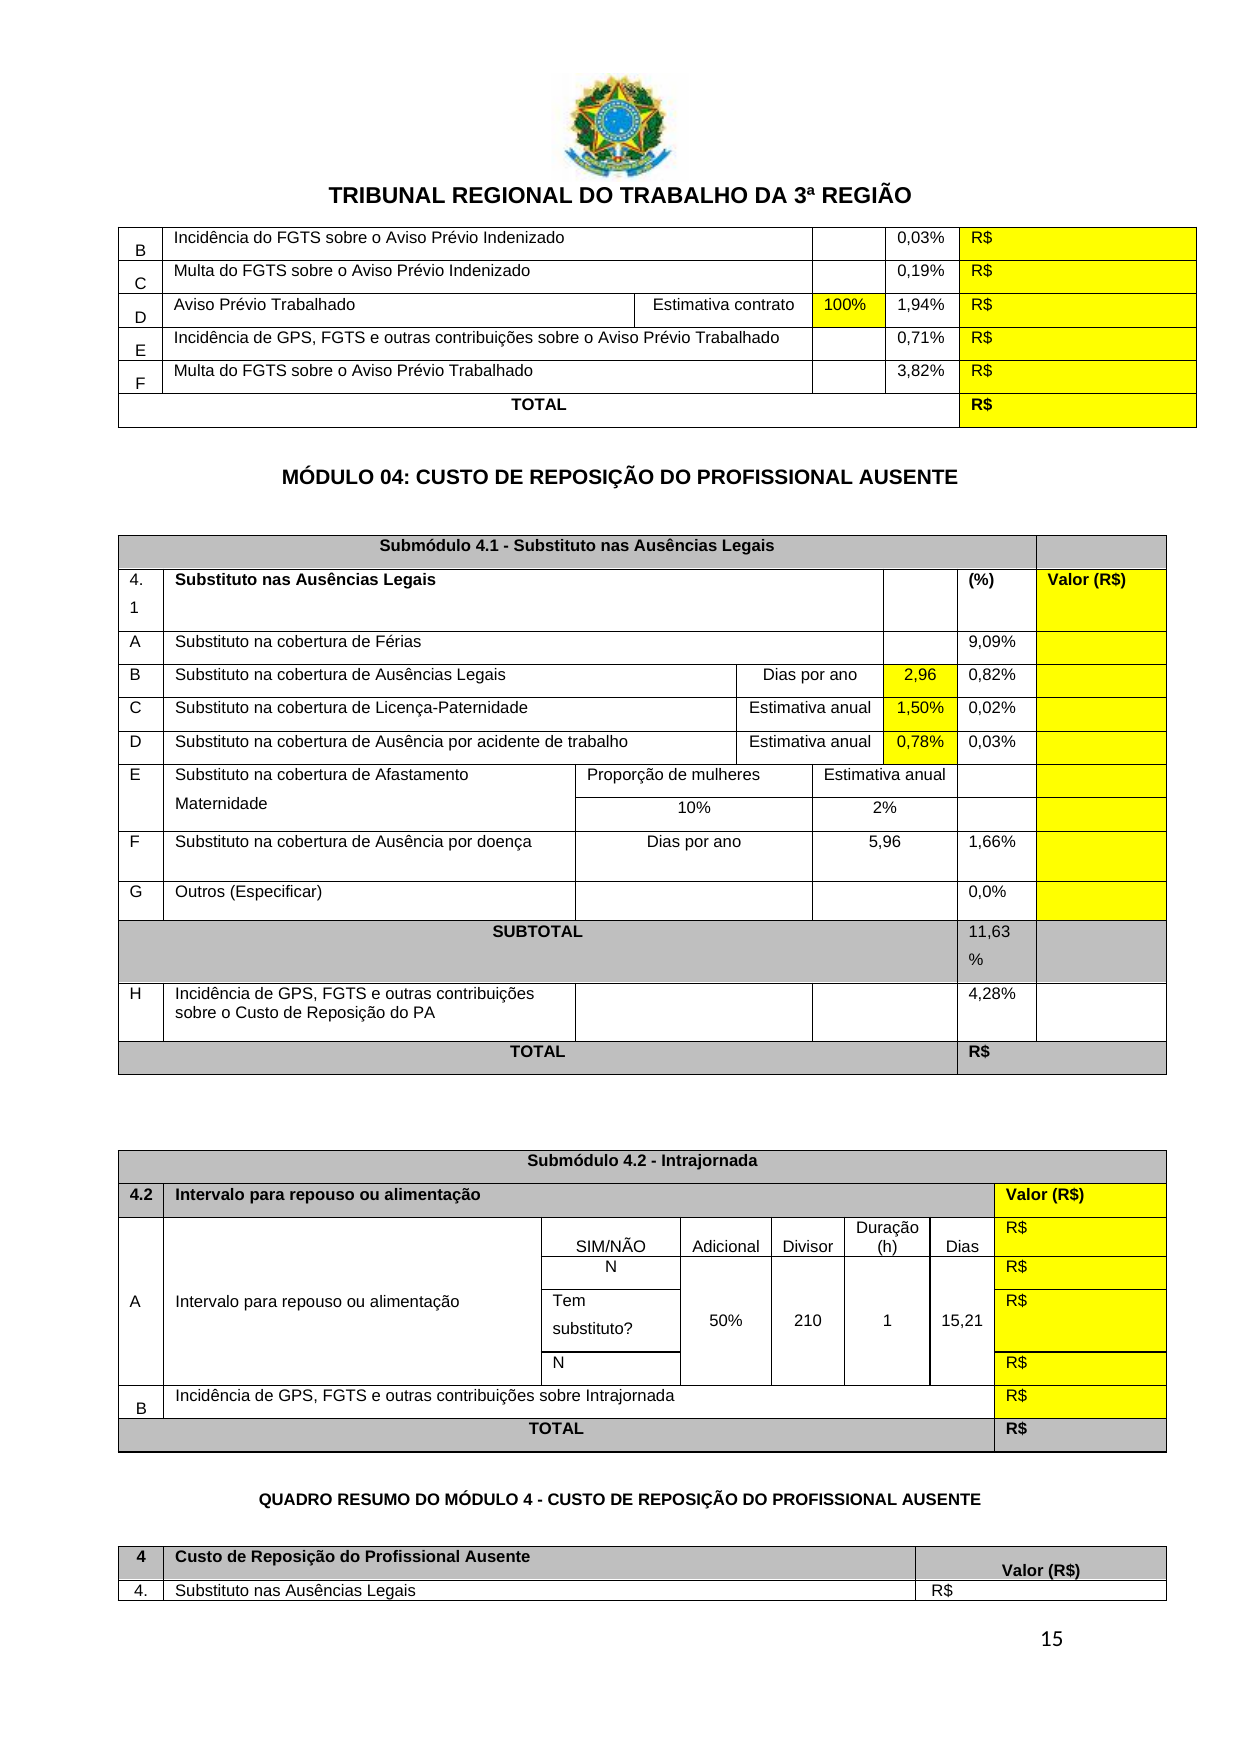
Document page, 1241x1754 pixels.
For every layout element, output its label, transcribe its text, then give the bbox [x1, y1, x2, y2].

table_cell 4.1 [119, 570, 163, 631]
table_header [1037, 536, 1166, 568]
table_cell 1 [845, 1257, 929, 1385]
table_cell R$ [960, 328, 1196, 360]
table_cell R$ [960, 361, 1196, 393]
table_cell Estimativa anual [737, 732, 883, 764]
table_cell G [119, 882, 163, 920]
table_cell 0,03% [958, 732, 1036, 764]
table_cell [1037, 698, 1166, 731]
table_cell Incidência de GPS, FGTS e outras contribuições sobre o Aviso Prévio Trabalhado [163, 328, 812, 360]
table_cell Divisor [772, 1218, 844, 1256]
table_cell R$ [995, 1257, 1166, 1289]
table_cell B [119, 665, 163, 697]
text QUADRO RESUMO DO MÓDULO 4 - CUSTO DE REPOSIÇÃO DO PROFISSIONAL AUSENTE [177, 1490, 1063, 1509]
table_cell R$ [960, 261, 1196, 293]
table_header Submódulo 4.1 - Substituto nas Ausências Legais [119, 536, 1036, 568]
table_cell 100% [813, 294, 885, 327]
table_cell Outros (Especificar) [164, 882, 575, 920]
table_cell R$ [960, 394, 1196, 427]
table_cell Substituto na cobertura de Férias [164, 632, 883, 664]
table_cell A [119, 1218, 163, 1385]
table_cell 1,94% [886, 294, 959, 327]
table_cell 0,0% [958, 882, 1036, 920]
table_cell 210 [772, 1257, 844, 1385]
table_cell 3,82% [886, 361, 959, 393]
table_cell Estimativa anual [737, 698, 883, 731]
table_cell [958, 765, 1036, 797]
table_cell TOTAL [119, 1419, 994, 1451]
table_cell F [119, 361, 162, 393]
table_cell Substituto na cobertura de Licença-Paternidade [164, 698, 736, 731]
table_cell 11,63% [958, 921, 1036, 982]
table_cell 9,09% [958, 632, 1036, 664]
table_cell Incidência do FGTS sobre o Aviso Prévio Indenizado [163, 228, 812, 260]
table_cell TOTAL [119, 394, 959, 427]
table_cell Valor (R$) [995, 1184, 1166, 1217]
table_cell 2% [813, 798, 957, 831]
table_header 4 [119, 1547, 163, 1579]
table_cell E [119, 765, 163, 831]
table_cell Dias [931, 1218, 994, 1256]
table_cell [1037, 632, 1166, 664]
table_cell [813, 984, 957, 1041]
table_cell 1,66% [958, 832, 1036, 881]
table_cell Dias por ano [576, 832, 812, 881]
table_cell [1037, 798, 1166, 831]
table_cell [813, 328, 885, 360]
table_cell SUBTOTAL [119, 921, 957, 982]
table_cell 4.1 [119, 1581, 163, 1600]
table_header Custo de Reposição do Profissional Ausente [164, 1547, 915, 1579]
table_cell Incidência de GPS, FGTS e outras contribuições sobre Intrajornada [164, 1386, 994, 1418]
table_cell R$ [995, 1419, 1166, 1451]
table_cell Substituto na cobertura de Ausência por doença [164, 832, 575, 881]
table_cell Substituto na cobertura de Ausência por acidente de trabalho [164, 732, 736, 764]
table_cell 0,02% [958, 698, 1036, 731]
table_cell R$ [958, 1042, 1166, 1074]
table_cell (%) [958, 570, 1036, 631]
table_cell [1037, 882, 1166, 920]
table_cell A [119, 632, 163, 664]
table_cell 50% [681, 1257, 771, 1385]
table_cell [1037, 832, 1166, 881]
table_cell 0,03% [886, 228, 959, 260]
table_header Valor (R$) [916, 1547, 1166, 1579]
table_cell 0,82% [958, 665, 1036, 697]
table_cell [813, 882, 957, 920]
table_cell Adicional [681, 1218, 771, 1256]
table_cell 4,28% [958, 984, 1036, 1041]
table_cell F [119, 832, 163, 881]
table_cell R$ [960, 294, 1196, 327]
table_cell Valor (R$) [1037, 570, 1166, 631]
table_cell 0,19% [886, 261, 959, 293]
table_cell [1037, 732, 1166, 764]
table_cell Estimativa anual [813, 765, 957, 797]
table_cell [1037, 921, 1166, 982]
table_cell Multa do FGTS sobre o Aviso Prévio Trabalhado [163, 361, 812, 393]
table_cell Multa do FGTS sobre o Aviso Prévio Indenizado [163, 261, 812, 293]
table_cell Proporção de mulheres [576, 765, 812, 797]
table_header Submódulo 4.2 - Intrajornada [119, 1151, 1166, 1183]
table_cell [884, 632, 957, 664]
table_cell Incidência de GPS, FGTS e outras contribuições sobre o Custo de Reposição do PA [164, 984, 575, 1041]
table_cell 1,50% [884, 698, 957, 731]
table_cell R$ [995, 1218, 1166, 1256]
table_cell 2,96 [884, 665, 957, 697]
table_cell Duração (h) [845, 1218, 929, 1256]
text MÓDULO 04: CUSTO DE REPOSIÇÃO DO PROFISSIONAL AUSENTE [177, 465, 1063, 489]
table_cell 10% [576, 798, 812, 831]
table_cell R$ [960, 228, 1196, 260]
table_cell B [119, 228, 162, 260]
table_cell [1037, 765, 1166, 797]
table_cell Intervalo para repouso ou alimentação [164, 1184, 994, 1217]
table_cell C [119, 698, 163, 731]
table_cell 0,71% [886, 328, 959, 360]
table_cell D [119, 294, 162, 327]
table_cell B [119, 1386, 163, 1418]
table_cell Substituto nas Ausências Legais [164, 570, 883, 631]
table_cell Aviso Prévio Trabalhado [163, 294, 634, 327]
table_cell [813, 361, 885, 393]
table_cell R$ [995, 1290, 1166, 1351]
table_cell R$ [916, 1581, 1166, 1600]
table_cell Dias por ano [737, 665, 883, 697]
table_cell Tem substituto? [542, 1290, 680, 1351]
table_cell Intervalo para repouso ou alimentação [164, 1218, 541, 1385]
table_cell Estimativa contrato [635, 294, 812, 327]
table_cell [884, 570, 957, 631]
table_cell Substituto na cobertura de Ausências Legais [164, 665, 736, 697]
table_cell [576, 984, 812, 1041]
table_cell 0,78% [884, 732, 957, 764]
table_cell C [119, 261, 162, 293]
picture [551, 73, 689, 182]
table_cell E [119, 328, 162, 360]
table_cell N [542, 1353, 680, 1385]
table_cell N [542, 1257, 680, 1289]
table_cell 5,96 [813, 832, 957, 881]
table_cell R$ [995, 1386, 1166, 1418]
table_cell 15,21 [931, 1257, 994, 1385]
table_cell R$ [995, 1353, 1166, 1385]
table_cell [813, 228, 885, 260]
table_cell Substituto na cobertura de Afastamento Maternidade [164, 765, 575, 831]
table_cell [1037, 665, 1166, 697]
table_cell TOTAL [119, 1042, 957, 1074]
table_cell Substituto nas Ausências Legais [164, 1581, 915, 1600]
table_cell SIM/NÃO [542, 1218, 680, 1256]
table_cell [576, 882, 812, 920]
table_cell [1037, 984, 1166, 1041]
table_cell [813, 261, 885, 293]
table_cell 4.2 [119, 1184, 163, 1217]
table_cell D [119, 732, 163, 764]
table_cell [958, 798, 1036, 831]
table_cell H [119, 984, 163, 1041]
